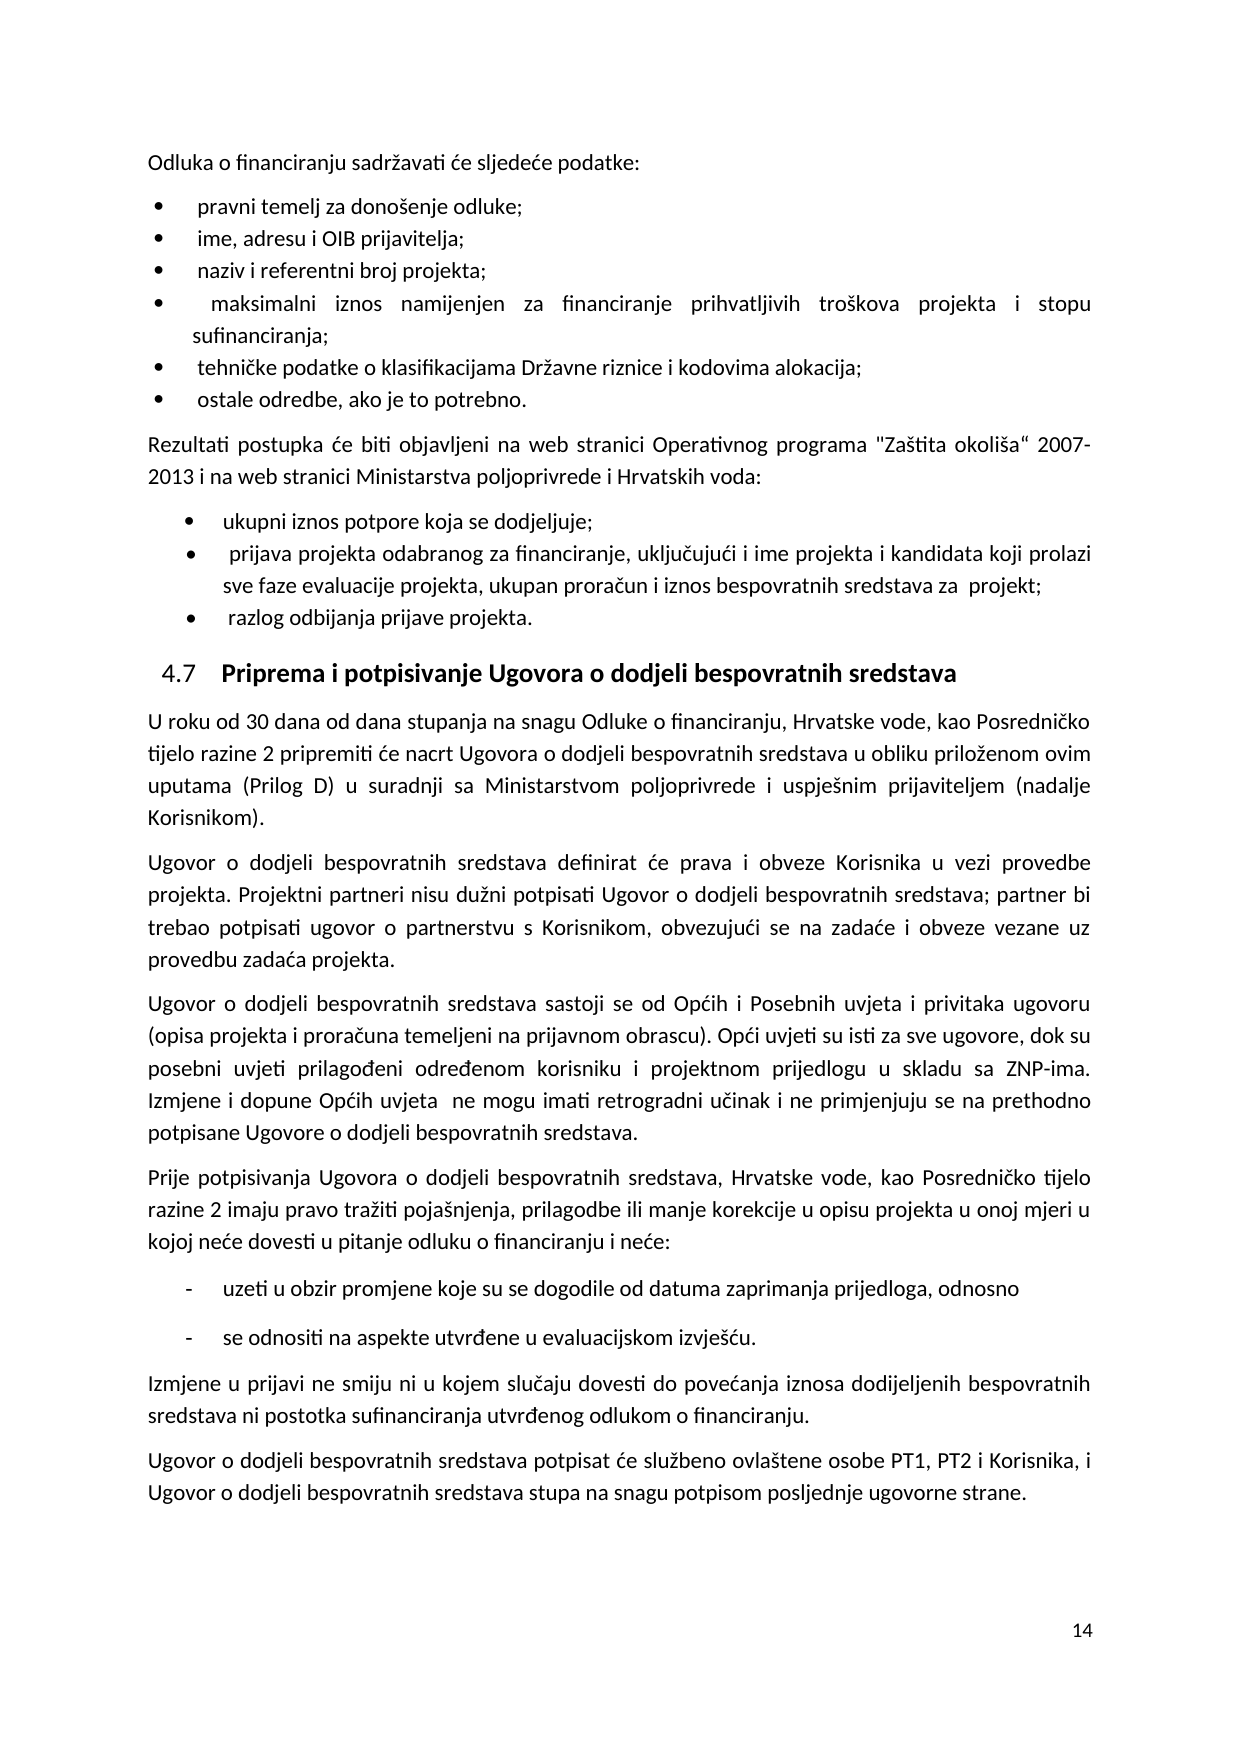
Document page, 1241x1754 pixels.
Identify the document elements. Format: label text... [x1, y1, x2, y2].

text Izmjene u prijavi ne smiju ni u kojem slučaju dovesti do povećanja iznosa dodijeljenih bespovratnih sredstava ni postotka sufinanciranja utvrđenog odlukom o financiranju. [148, 1369, 1093, 1429]
list ime, adresu i OIB prijavitelja; [154, 224, 1093, 252]
text Odluka o financiranju sadržavati će sljedeće podatke: [148, 148, 1093, 176]
list tehničke podatke o klasifikacijama Državne riznice i kodovima alokacija; [154, 353, 1093, 381]
list se odnositi na aspekte utvrđene u evaluacijskom izvješću. [185, 1320, 1093, 1352]
list ukupni iznos potpore koja se dodjeljuje; [185, 507, 1093, 535]
text Ugovor o dodjeli bespovratnih sredstava sastoji se od Općih i Posebnih uvjeta i privitaka ugovoru (opisa projekta i proračuna temeljeni na prijavnom obrascu). Opći uvjeti su isti za sve ugovore, dok su posebni uvjeti prilagođeni određenom korisniku i projektnom prijedlogu u skladu sa ZNP-ima. Izmjene i dopune Općih uvjeta ne mogu imati retrogradni učinak i ne primjenjuju se na prethodno potpisane Ugovore o dodjeli bespovratnih sredstava. [148, 989, 1093, 1146]
list naziv i referentni broj projekta; [154, 257, 1093, 285]
text Ugovor o dodjeli bespovratnih sredstava definirat će prava i obveze Korisnika u vezi provedbe projekta. Projektni partneri nisu dužni potpisati Ugovor o dodjeli bespovratnih sredstava; partner bi trebao potpisati ugovor o partnerstvu s Korisnikom, obvezujući se na zadaće i obveze vezane uz provedbu zadaća projekta. [148, 848, 1093, 973]
text Ugovor o dodjeli bespovratnih sredstava potpisat će službeno ovlaštene osobe PT1, PT2 i Korisnika, i Ugovor o dodjeli bespovratnih sredstava stupa na snagu potpisom posljednje ugovorne strane. [148, 1446, 1093, 1506]
list maksimalni iznos namijenjen za financiranje prihvatljivih troškova projekta i stopu sufinanciranja; [154, 289, 1093, 349]
text Prije potpisivanja Ugovora o dodjeli bespovratnih sredstava, Hrvatske vode, kao Posredničko tijelo razine 2 imaju pravo tražiti pojašnjenja, prilagodbe ili manje korekcije u opisu projekta u onoj mjeri u kojoj neće dovesti u pitanje odluku o financiranju i neće: [148, 1163, 1093, 1255]
text Rezultati postupka će biti objavljeni na web stranici Operativnog programa "Zaštita okoliša“ 2007-2013 i na web stranici Ministarstva poljoprivrede i Hrvatskih voda: [148, 430, 1093, 490]
list razlog odbijanja prijave projekta. [185, 603, 1093, 632]
text U roku od 30 dana od dana stupanja na snagu Odluke o financiranju, Hrvatske vode, kao Posredničko tijelo razine 2 pripremiti će nacrt Ugovora o dodjeli bespovratnih sredstava u obliku priloženom ovim uputama (Prilog D) u suradnji sa Ministarstvom poljoprivrede i uspješnim prijaviteljem (nadalje Korisnikom). [148, 707, 1093, 832]
list prijava projekta odabranog za financiranje, uključujući i ime projekta i kandidata koji prolazi sve faze evaluacije projekta, ukupan proračun i iznos bespovratnih sredstava za projekt; [185, 539, 1093, 599]
list uzeti u obzir promjene koje su se dogodile od datuma zaprimanja prijedloga, odnosno [185, 1272, 1093, 1303]
subtitle Priprema i potpisivanje Ugovora o dodjeli bespovratnih sredstava [161, 657, 1093, 689]
list ostale odredbe, ako je to potrebno. [154, 385, 1093, 413]
list pravni temelj za donošenje odluke; [154, 192, 1093, 220]
